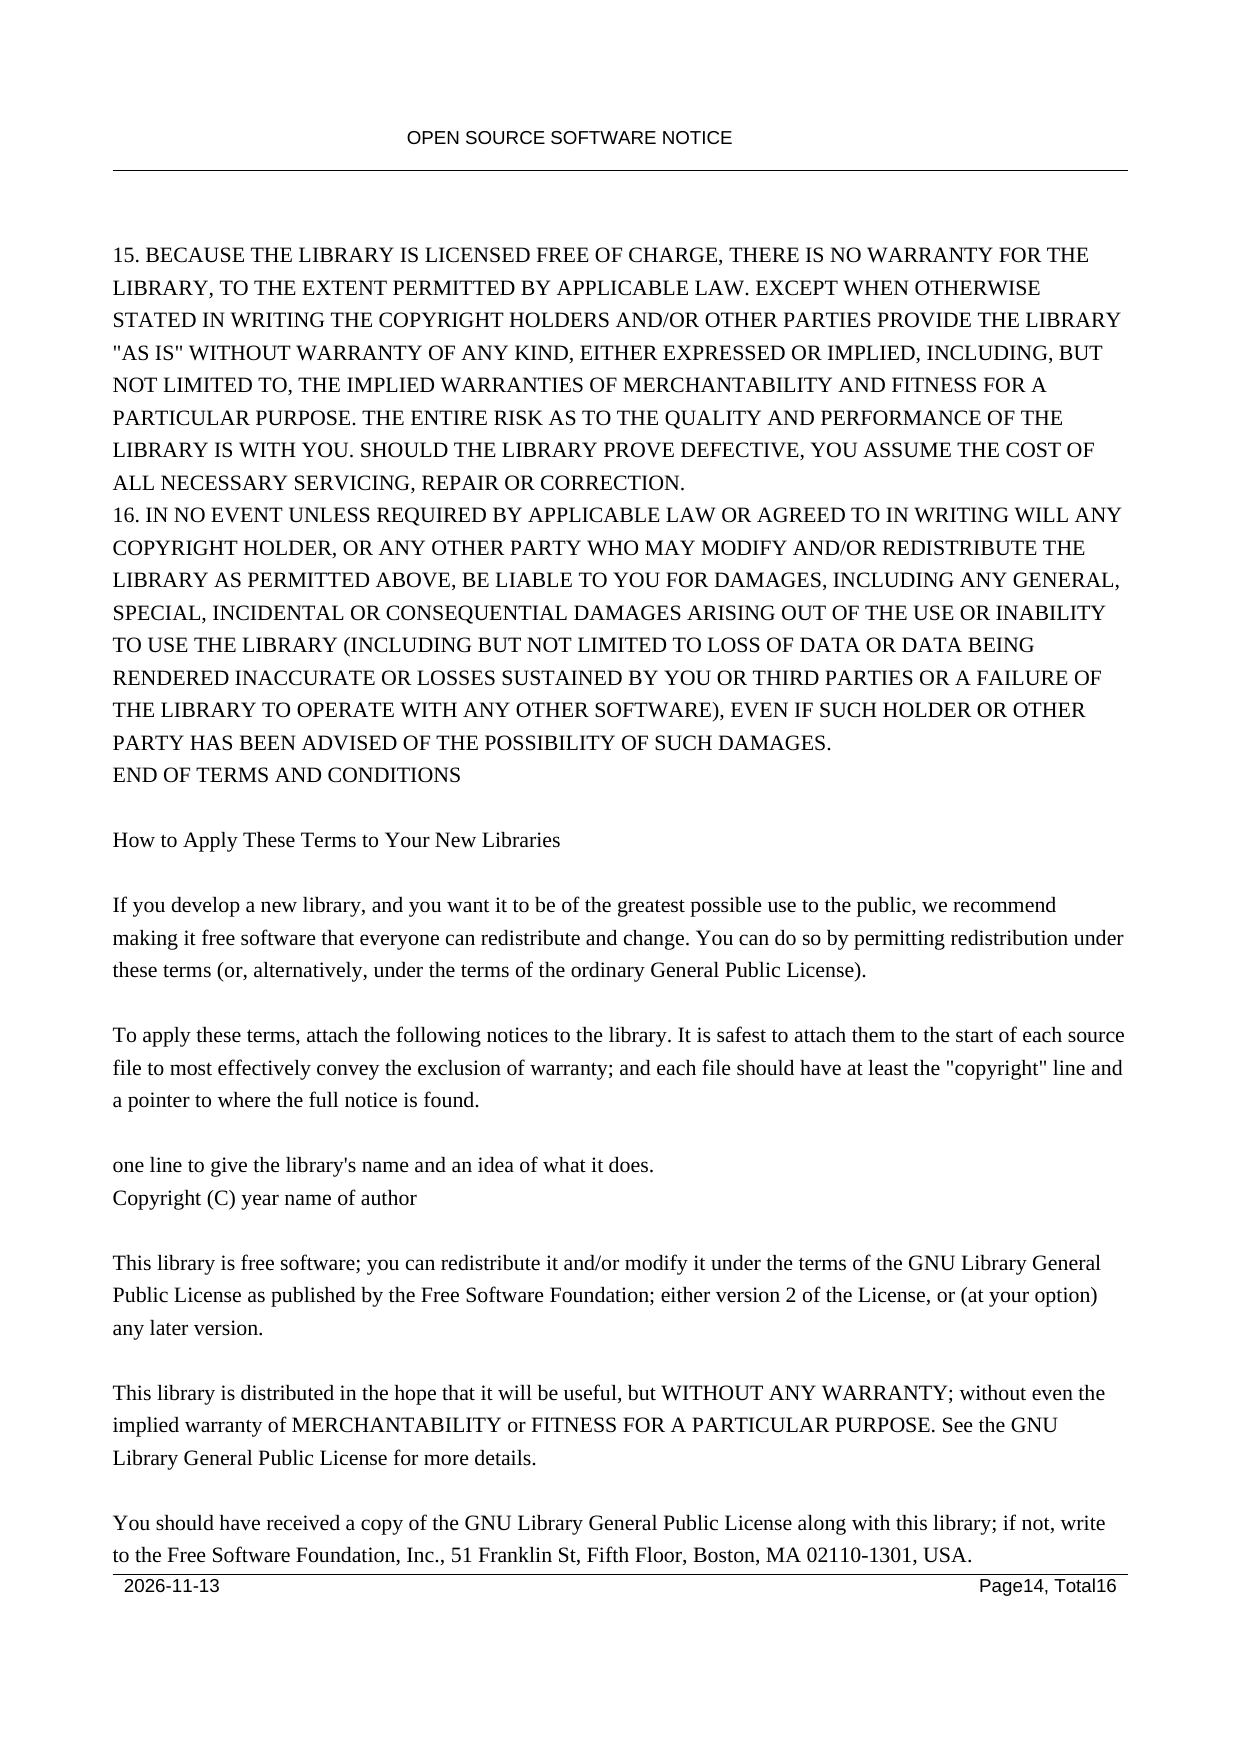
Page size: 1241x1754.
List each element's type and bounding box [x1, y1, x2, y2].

text [112, 206, 1128, 1571]
